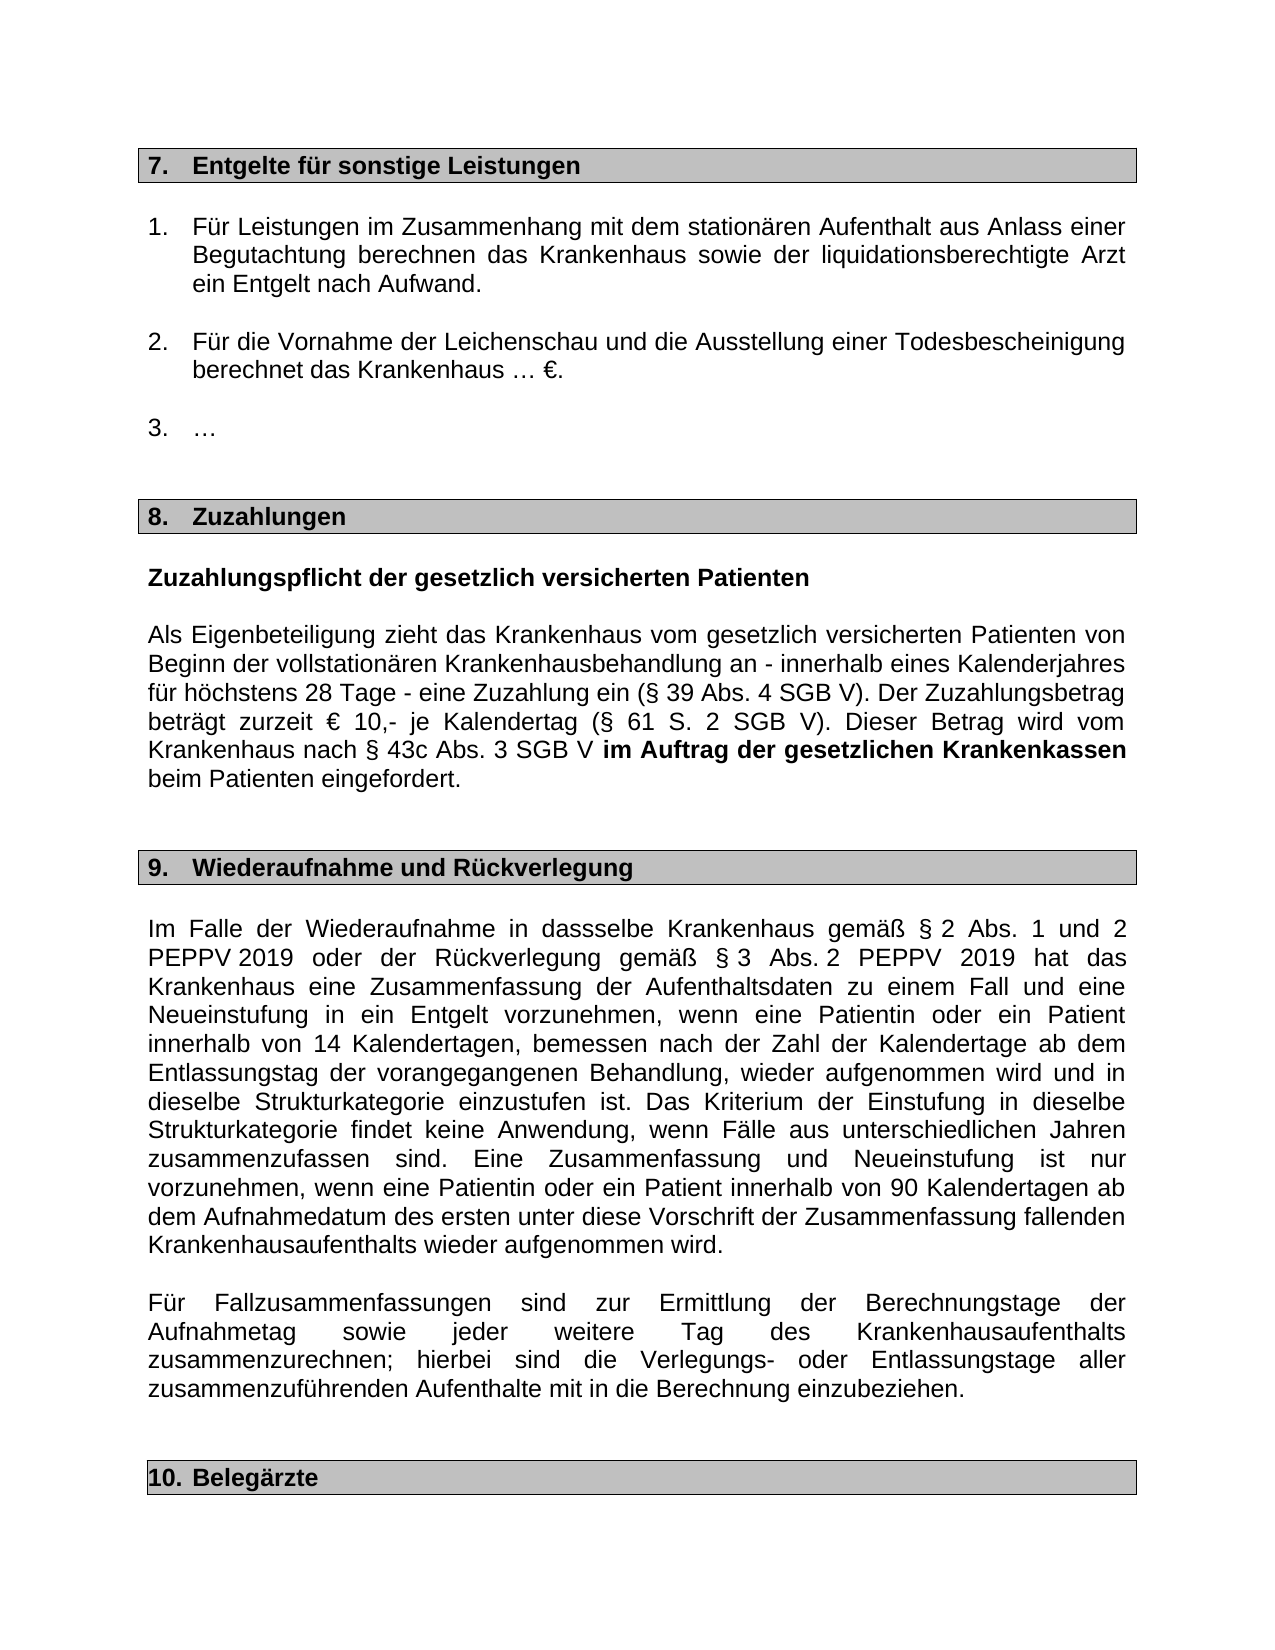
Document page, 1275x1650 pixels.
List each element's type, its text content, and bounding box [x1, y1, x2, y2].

text 7. Entgelte für sonstige Leistungen [139, 149, 1136, 182]
text 3. … [148, 413, 1127, 441]
text 9. Wiederaufnahme und Rückverlegung [139, 851, 1136, 884]
text Als Eigenbeteiligung zieht das Krankenhaus vom gesetzlich versicherten Patienten von Beginn der vollstationären Krankenhausbehandlung an - innerhalb eines Kalenderjahres für höchstens 28 Tage - eine Zuzahlung ein (§ 39 Abs. 4 SGB V). Der Zuzahlungsbetrag beträgt zurzeit € 10,- je Kalendertag (§ 61 S. 2 SGB V). Dieser Betrag wird vom Krankenhaus nach § 43c Abs. 3 SGB V im Auftrag der gesetzlichen Krankenkassen beim Patienten eingefordert. [148, 620, 1127, 793]
text 8. Zuzahlungen [139, 500, 1136, 533]
text 2. Für die Vornahme der Leichenschau und die Ausstellung einer Todesbescheinigung berechnet das Krankenhaus … €. [148, 326, 1127, 384]
text 10. Belegärzte [148, 1461, 1136, 1494]
text 1. Für Leistungen im Zusammenhang mit dem stationären Aufenthalt aus Anlass einer Begutachtung berechnen das Krankenhaus sowie der liquidationsberechtigte Arzt ein Entgelt nach Aufwand. [148, 211, 1127, 298]
text Für Fallzusammenfassungen sind zur Ermittlung der Berechnungstage der Aufnahmetag sowie jeder weitere Tag des Krankenhausaufenthalts zusammenzurechnen; hierbei sind die Verlegungs- oder Entlassungstage aller zusammenzuführenden Aufenthalte mit in die Berechnung einzubeziehen. [148, 1288, 1127, 1403]
text Zuzahlungspflicht der gesetzlich versicherten Patienten [148, 563, 1127, 591]
text Im Falle der Wiederaufnahme in dassselbe Krankenhaus gemäß § 2 Abs. 1 und 2 PEPPV 2019 oder der Rückverlegung gemäß § 3 Abs. 2 PEPPV 2019 hat das Krankenhaus eine Zusammenfassung der Aufenthaltsdaten zu einem Fall und eine Neueinstufung in ein Entgelt vorzunehmen, wenn eine Patientin oder ein Patient innerhalb von 14 Kalendertagen, bemessen nach der Zahl der Kalendertage ab dem Entlassungstag der vorangegangenen Behandlung, wieder aufgenommen wird und in dieselbe Strukturkategorie einzustufen ist. Das Kriterium der Einstufung in dieselbe Strukturkategorie findet keine Anwendung, wenn Fälle aus unterschiedlichen Jahren zusammenzufassen sind. Eine Zusammenfassung und Neueinstufung ist nur vorzunehmen, wenn eine Patientin oder ein Patient innerhalb von 90 Kalendertagen ab dem Aufnahmedatum des ersten unter diese Vorschrift der Zusammenfassung fallenden Krankenhausaufenthalts wieder aufgenommen wird. [148, 914, 1127, 1259]
